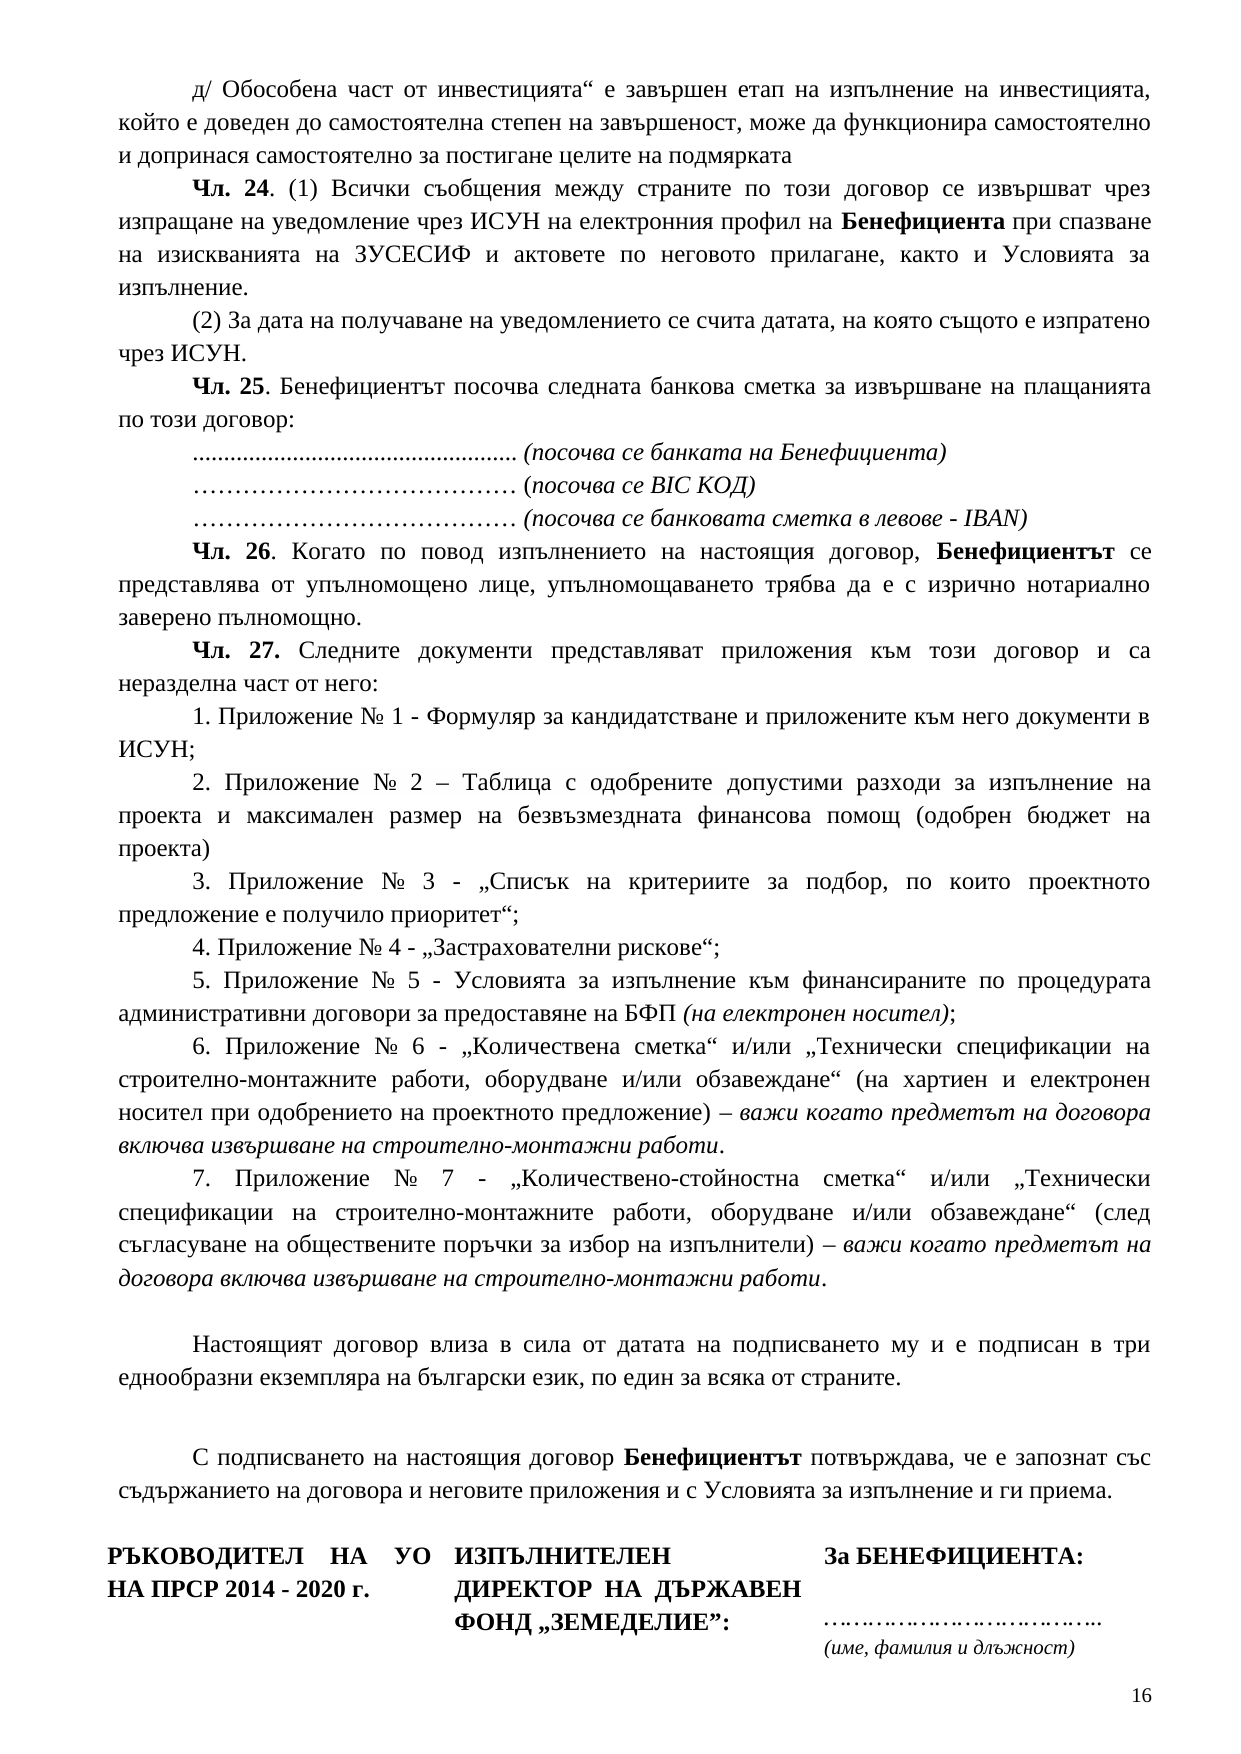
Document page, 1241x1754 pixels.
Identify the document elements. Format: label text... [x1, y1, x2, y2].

text ………………………………… (посочва се банковата сметка в левове - IBAN) [118, 503, 1152, 532]
text Чл. 27. Следните документи представляват приложения към този договор и са неразделна част от него: [118, 635, 1152, 697]
text 6. Приложение № 6 - „Количествена сметка“ и/или „Технически спецификации на строително-монтажните работи, оборудване и/или обзавеждане“ (на хартиен и електронен носител при одобрението на проектното предложение) – важи когато предметът на договора включва извършване на строително-монтажни работи. [118, 1031, 1152, 1159]
text ………………………………… (посочва се BIC КОД) [118, 470, 1152, 499]
text 4. Приложение № 4 - „Застрахователни рискове“; [118, 932, 1152, 961]
text 5. Приложение № 5 - Условията за изпълнение към финансираните по процедурата административни договори за предоставяне на БФП (на електронен носител); [118, 965, 1152, 1027]
text 7. Приложение № 7 - „Количествено-стойностна сметка“ и/или „Технически спецификации на строително-монтажните работи, оборудване и/или обзавеждане“ (след съгласуване на обществените поръчки за избор на изпълнители) – важи когато предметът на договора включва извършване на строително-монтажни работи. [118, 1163, 1152, 1291]
text 1. Приложение № 1 - Формуляр за кандидатстване и приложените към него документи в ИСУН; [118, 701, 1152, 763]
text д/ Обособена част от инвестицията“ е завършен етап на изпълнение на инвестицията, който е доведен до самостоятелна степен на завършеност, може да функционира самостоятелно и допринася самостоятелно за постигане целите на подмярката [118, 74, 1152, 169]
text .................................................... (посочва се банката на Бенефициента) [118, 437, 1152, 466]
text С подписването на настоящия договор Бенефициентът потвърждава, че е запознат със съдържанието на договора и неговите приложения и с Условията за изпълнение и ги приема. [118, 1442, 1152, 1504]
text 3. Приложение № 3 - „Списък на критериите за подбор, по които проектното предложение е получило приоритет“; [118, 866, 1152, 928]
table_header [96, 1541, 443, 1665]
text Чл. 26. Когато по повод изпълнението на настоящия договор, Бенефициентът се представлява от упълномощено лице, упълномощаването трябва да е с изрично нотариално заверено пълномощно. [118, 536, 1152, 631]
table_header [443, 1541, 813, 1665]
text (2) За дата на получаване на уведомлението се счита датата, на която същото е изпратено чрез ИСУН. [118, 305, 1152, 367]
text Чл. 25. Бенефициентът посочва следната банкова сметка за извършване на плащанията по този договор: [118, 371, 1152, 433]
text 2. Приложение № 2 – Таблица с одобрените допустими разходи за изпълнение на проекта и максимален размер на безвъзмездната финансова помощ (одобрен бюджет на проекта) [118, 767, 1152, 862]
text Настоящият договор влиза в сила от датата на подписването му и е подписан в три еднообразни екземпляра на български език, по един за всяка от страните. [118, 1329, 1152, 1390]
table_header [813, 1541, 1192, 1665]
text Чл. 24. (1) Всички съобщения между страните по този договор се извършват чрез изпращане на уведомление чрез ИСУН на електронния профил на Бенефициента при спазване на изискванията на ЗУСЕСИФ и актовете по неговото прилагане, както и Условията за изпълнение. [118, 173, 1152, 301]
